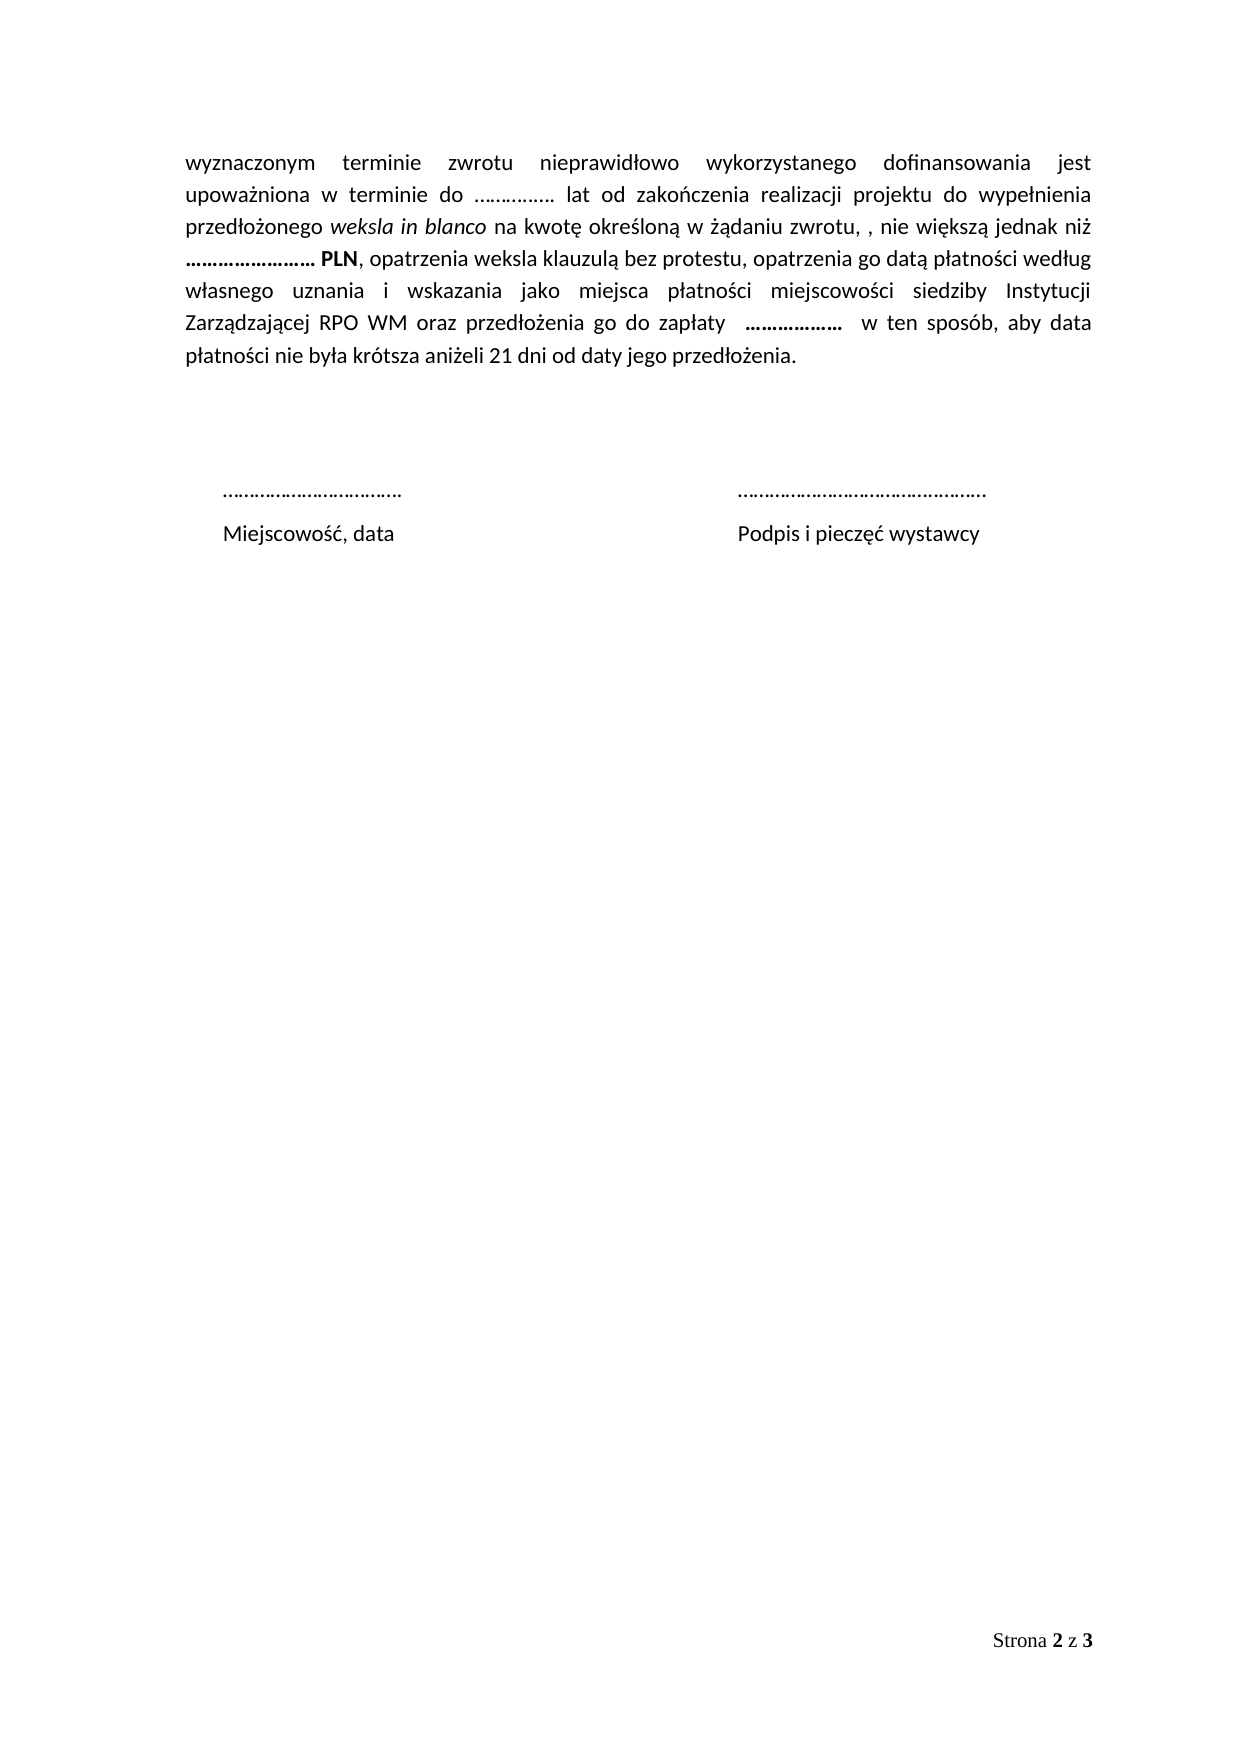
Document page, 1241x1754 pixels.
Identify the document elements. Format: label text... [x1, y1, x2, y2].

list Miejscowość, data Podpis i pieczęć wystawcy [223, 519, 1093, 547]
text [185, 148, 1093, 369]
list ……………………………. ………………………………..……… [223, 475, 1093, 503]
